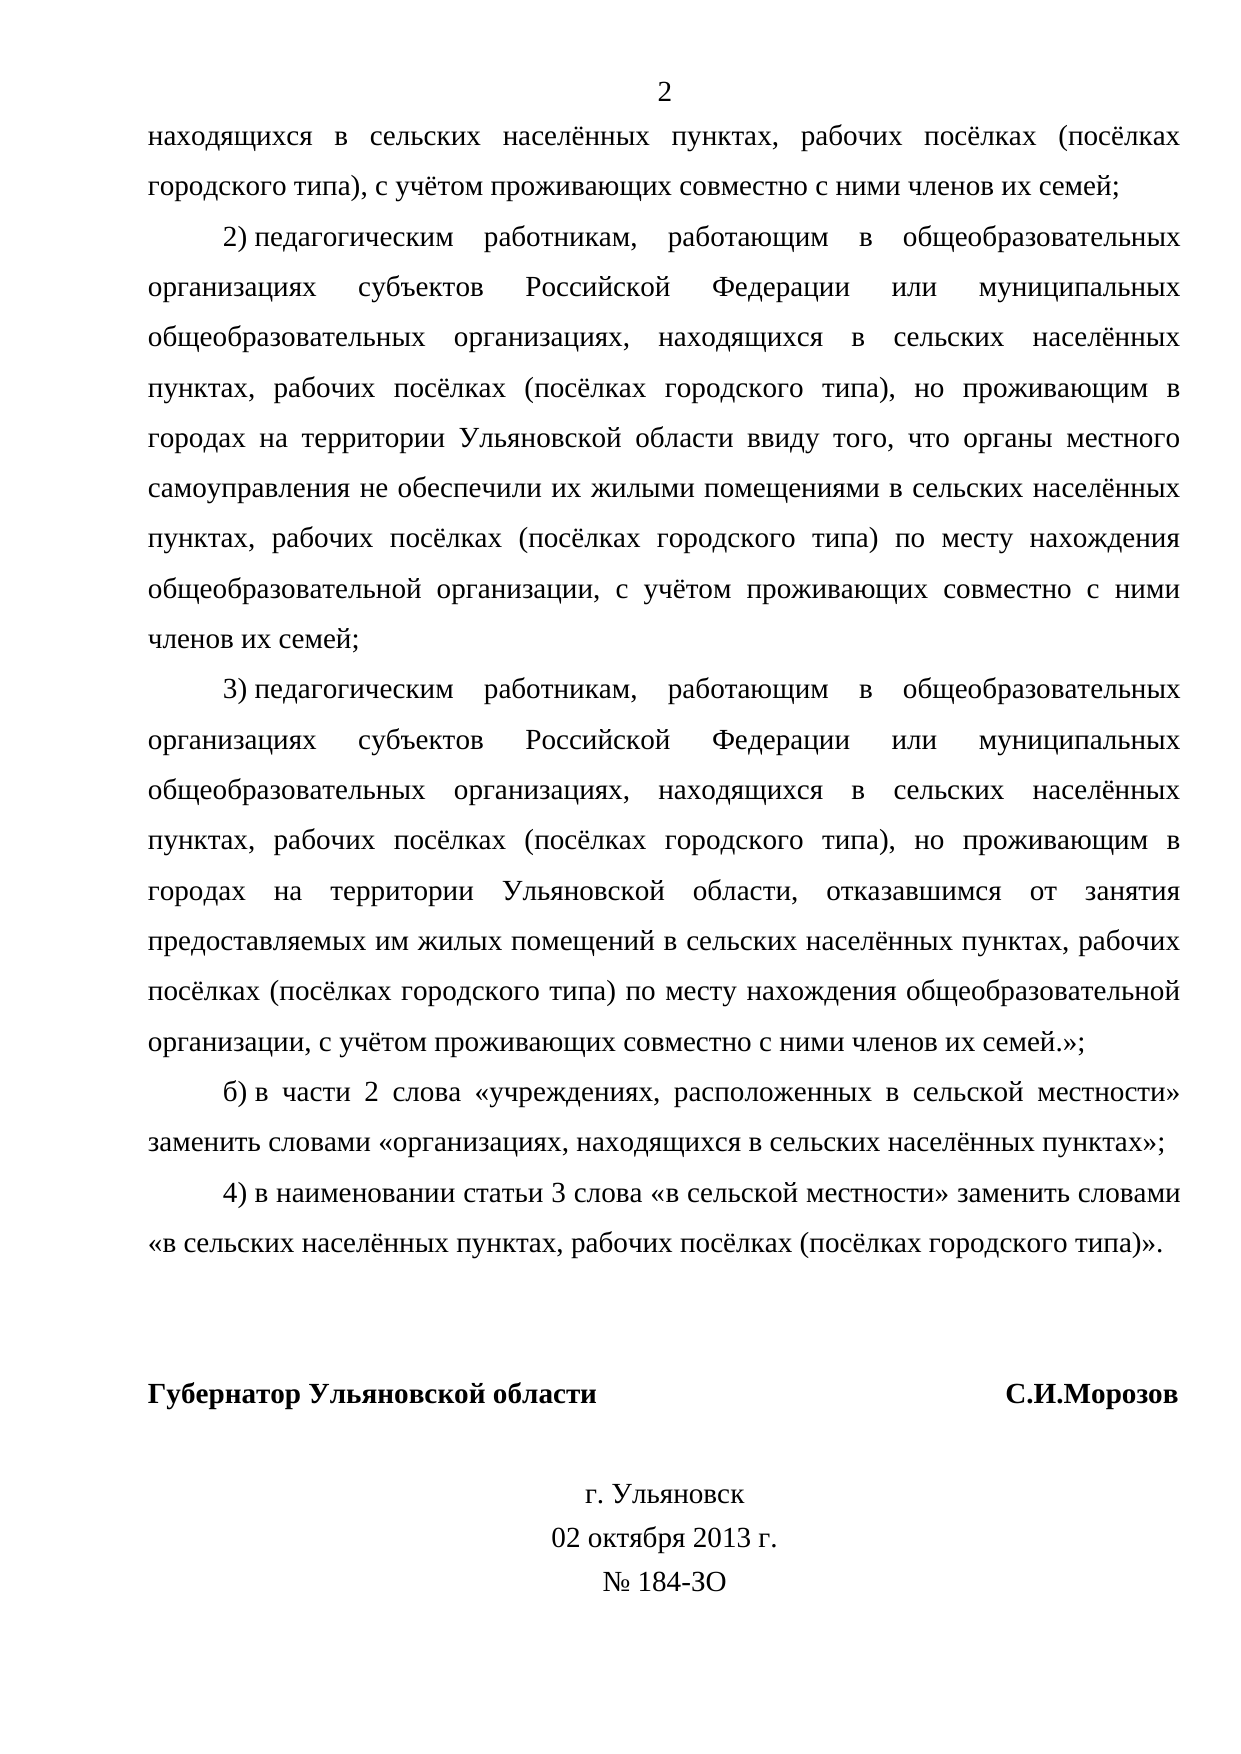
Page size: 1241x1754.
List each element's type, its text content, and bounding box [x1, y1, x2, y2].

text 02 октября . [148, 1520, 1181, 1554]
text г. Ульяновск [148, 1477, 1181, 1510]
text 2) педагогическим работникам, работающим в общеобразовательных организациях субъектов Российской Федерации или муниципальных общеобразовательных организациях, находящихся в сельских населённых пунктах, рабочих посёлках (посёлках городского типа), но проживающим в городах на территории Ульяновской области ввиду того, что органы местного самоуправления не обеспечили их жилыми помещениями в сельских населённых пунктах, рабочих посёлках (посёлках городского типа) по месту нахождения общеобразовательной организации, с учётом проживающих совместно с ними членов их семей; [148, 219, 1181, 655]
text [148, 118, 1181, 202]
text № 184-ЗО [148, 1564, 1181, 1597]
text 3) педагогическим работникам, работающим в общеобразовательных организациях субъектов Российской Федерации или муниципальных общеобразовательных организациях, находящихся в сельских населённых пунктах, рабочих посёлках (посёлках городского типа), но проживающим в городах на территории Ульяновской области, отказавшимся от занятия предоставляемых им жилых помещений в сельских населённых пунктах, рабочих посёлках (посёлках городского типа) по месту нахождения общеобразовательной организации, с учётом проживающих совместно с ними членов их семей.»; [148, 672, 1181, 1057]
text б) в части 2 слова «учреждениях, расположенных в сельской местности» заменить словами «организациях, находящихся в сельских населённых пунктах»; [148, 1074, 1181, 1158]
text Губернатор Ульяновской области С.И.Морозов [148, 1376, 1181, 1409]
text 4) в наименовании статьи 3 слова «в сельской местности» заменить словами «в сельских населённых пунктах, рабочих посёлках (посёлках городского типа)». [148, 1175, 1181, 1258]
